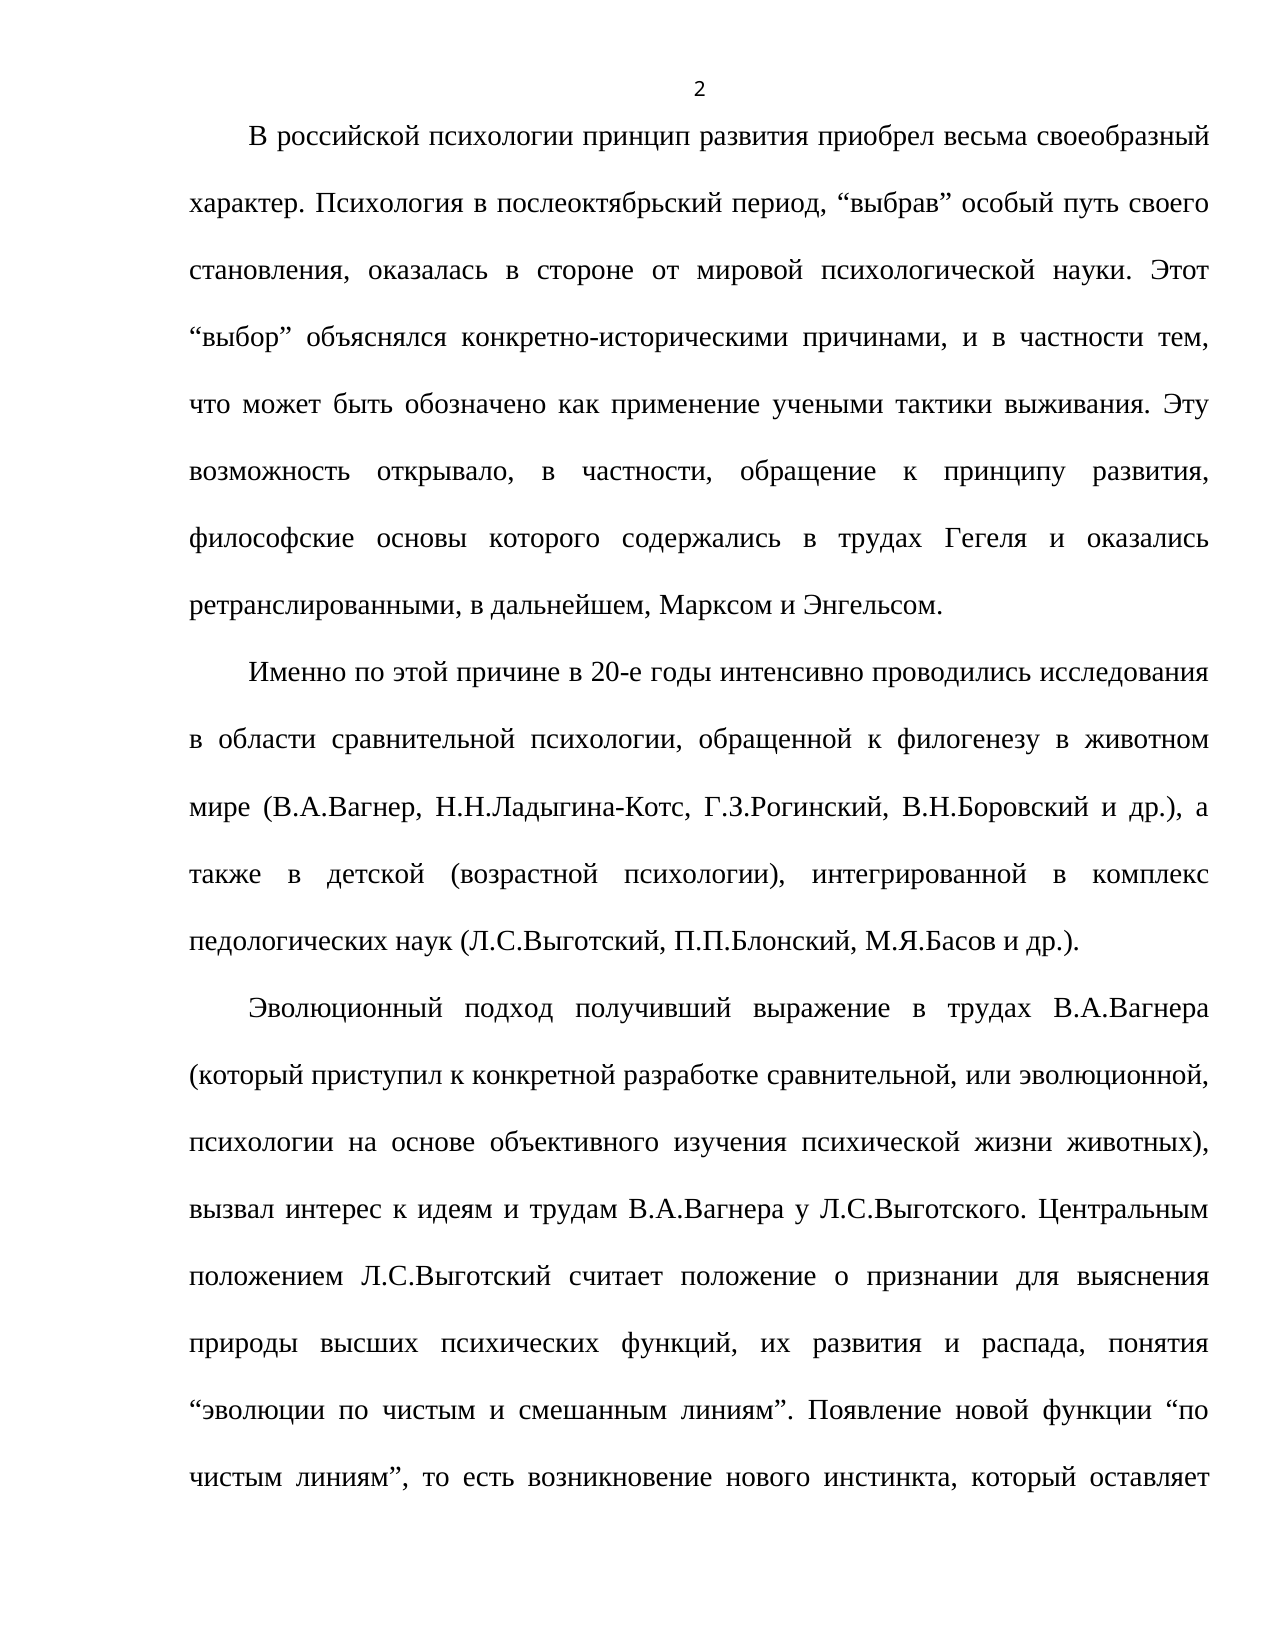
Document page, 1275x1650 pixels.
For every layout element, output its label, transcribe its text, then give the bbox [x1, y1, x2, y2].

text Именно по этой причине в 20-е годы интенсивно проводились исследования в области сравнительной психологии, обращенной к филогенезу в животном мире (В.А.Вагнер, Н.Н.Ладыгина-Котс, Г.З.Рогинский, В.Н.Боровский и др.), а также в детской (возрастной психологии), интегрированной в комплекс педологических наук (Л.С.Выготский, П.П.Блонский, М.Я.Басов и др.). [189, 655, 1210, 957]
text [189, 990, 1210, 1493]
text В российской психологии принцип развития приобрел весьма своеобразный характер. Психология в послеоктябрьский период, “выбрав” особый путь своего становления, оказалась в стороне от мировой психологической науки. Этот “выбор” объяснялся конкретно-историческими причинами, и в частности тем, что может быть обозначено как применение учеными тактики выживания. Эту возможность открывало, в частности, обращение к принципу развития, философские основы которого содержались в трудах Гегеля и оказались ретранслированными, в дальнейшем, Марксом и Энгельсом. [189, 118, 1210, 621]
